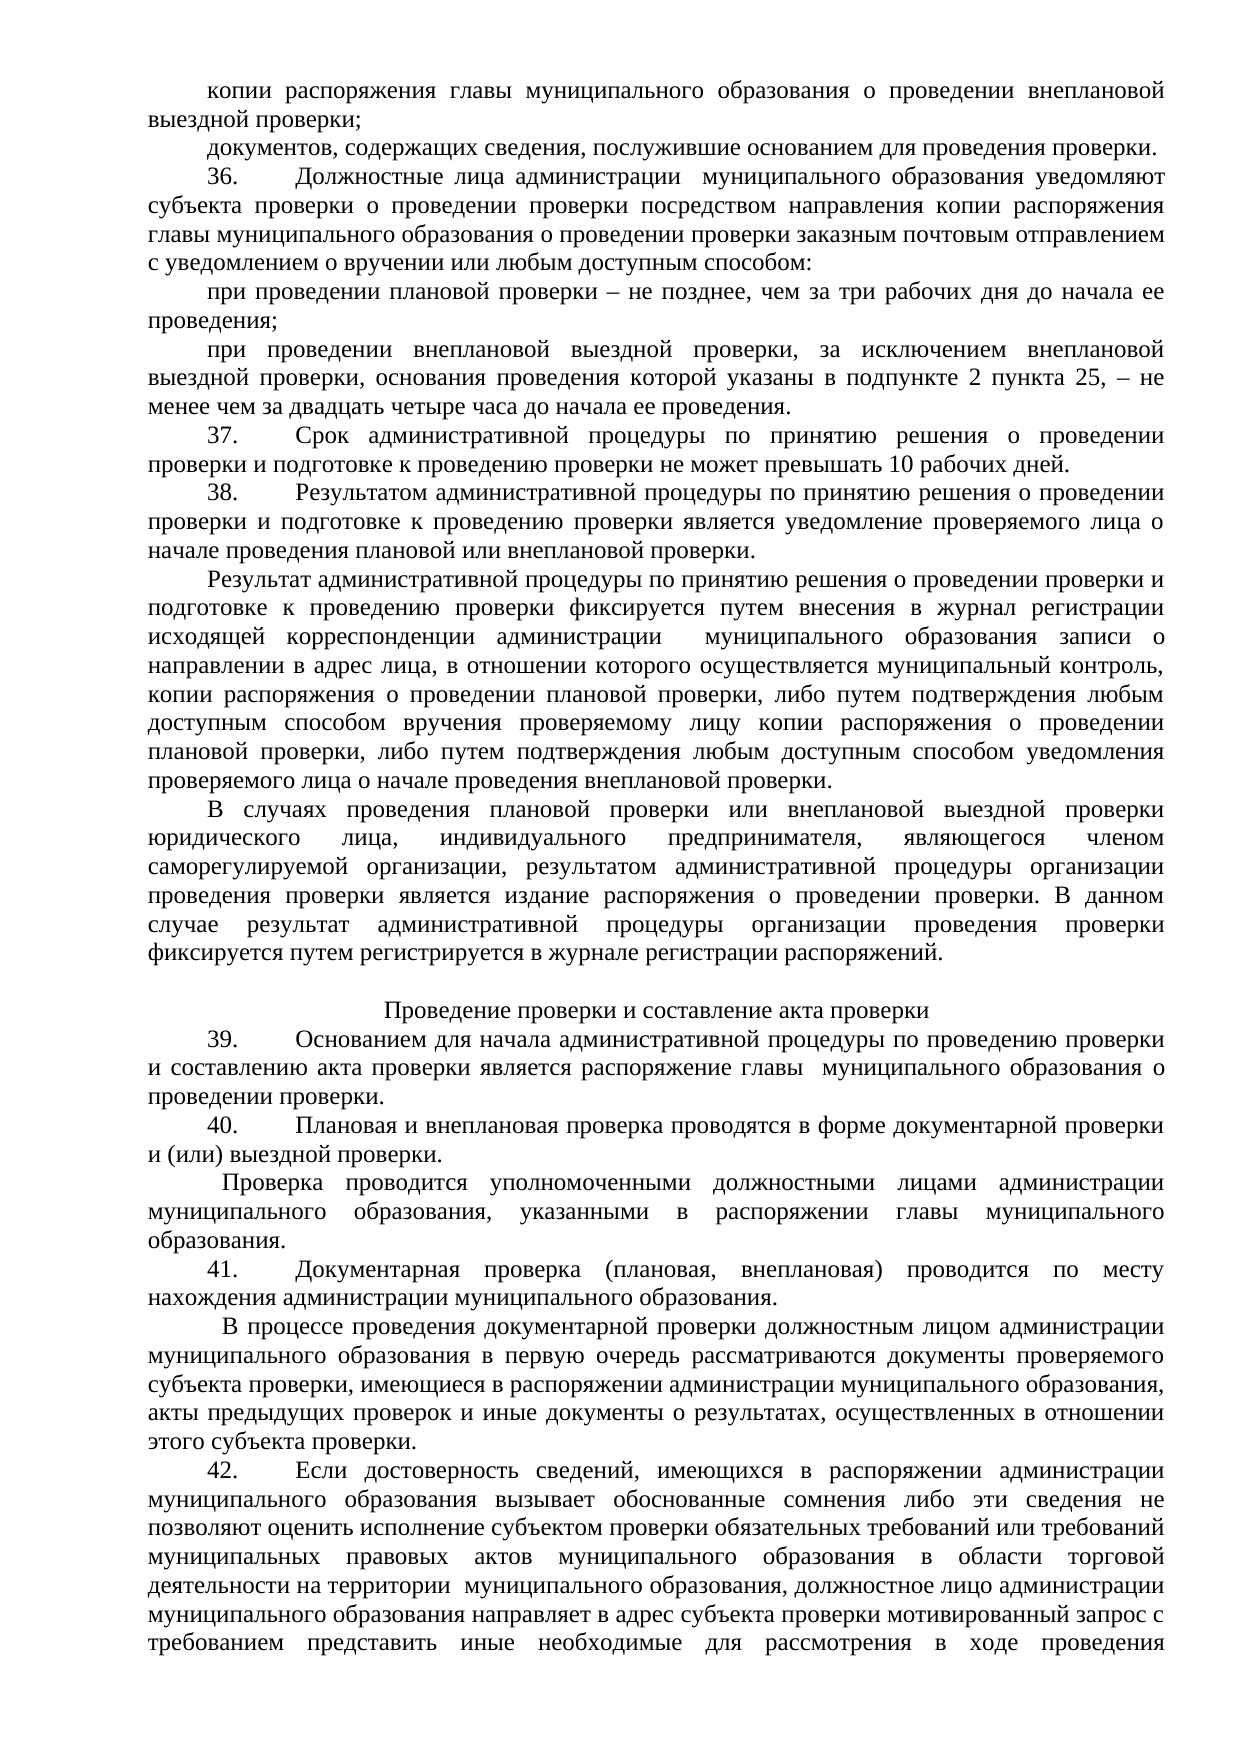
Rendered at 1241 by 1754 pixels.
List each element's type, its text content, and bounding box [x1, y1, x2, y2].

text при проведении внеплановой выездной проверки, за исключением внеплановой выездной проверки, основания проведения которой указаны в подпункте 2 пункта 25, – не менее чем за двадцать четыре часа до начала ее проведения. [148, 334, 1165, 420]
list Срок административной процедуры по принятию решения о проведении проверки и подготовке к проведению проверки не может превышать 10 рабочих дней. [148, 420, 1165, 477]
list Документарная проверка (плановая, внеплановая) проводится по месту нахождения администрации муниципального образования. [148, 1254, 1165, 1311]
text В случаях проведения плановой проверки или внеплановой выездной проверки юридического лица, индивидуального предпринимателя, являющегося членом саморегулируемой организации, результатом административной процедуры организации проведения проверки является издание распоряжения о проведении проверки. В данном случае результат административной процедуры организации проведения проверки фиксируется путем регистрируется в журнале регистрации распоряжений. [148, 794, 1165, 966]
text Проверка проводится уполномоченными должностными лицами администрации муниципального образования, указанными в распоряжении главы муниципального образования. [148, 1167, 1165, 1254]
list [148, 1455, 1165, 1656]
text В процессе проведения документарной проверки должностным лицом администрации муниципального образования в первую очередь рассматриваются документы проверяемого субъекта проверки, имеющиеся в распоряжении администрации муниципального образования, акты предыдущих проверок и иные документы о результатах, осуществленных в отношении этого субъекта проверки. [148, 1311, 1165, 1455]
text Проведение проверки и составление акта проверки [148, 995, 1165, 1024]
text Результат административной процедуры по принятию решения о проведении проверки и подготовке к проведению проверки фиксируется путем внесения в журнал регистрации исходящей корреспонденции администрации муниципального образования записи о направлении в адрес лица, в отношении которого осуществляется муниципальный контроль, копии распоряжения о проведении плановой проверки, либо путем подтверждения любым доступным способом вручения проверяемому лицу копии распоряжения о проведении плановой проверки, либо путем подтверждения любым доступным способом уведомления проверяемого лица о начале проведения внеплановой проверки. [148, 564, 1165, 794]
text копии распоряжения главы муниципального образования о проведении внеплановой выездной проверки; [148, 75, 1165, 132]
list Результатом административной процедуры по принятию решения о проведении проверки и подготовке к проведению проверки является уведомление проверяемого лица о начале проведения плановой или внеплановой проверки. [148, 477, 1165, 564]
text при проведении плановой проверки – не позднее, чем за три рабочих дня до начала ее проведения; [148, 276, 1165, 334]
list Плановая и внеплановая проверка проводятся в форме документарной проверки и (или) выездной проверки. [148, 1110, 1165, 1167]
text документов, содержащих сведения, послужившие основанием для проведения проверки. [148, 132, 1165, 161]
list Должностные лица администрации муниципального образования уведомляют субъекта проверки о проведении проверки посредством направления копии распоряжения главы муниципального образования о проведении проверки заказным почтовым отправлением с уведомлением о вручении или любым доступным способом: [148, 161, 1165, 276]
list Основанием для начала административной процедуры по проведению проверки и составлению акта проверки является распоряжение главы муниципального образования о проведении проверки. [148, 1024, 1165, 1110]
